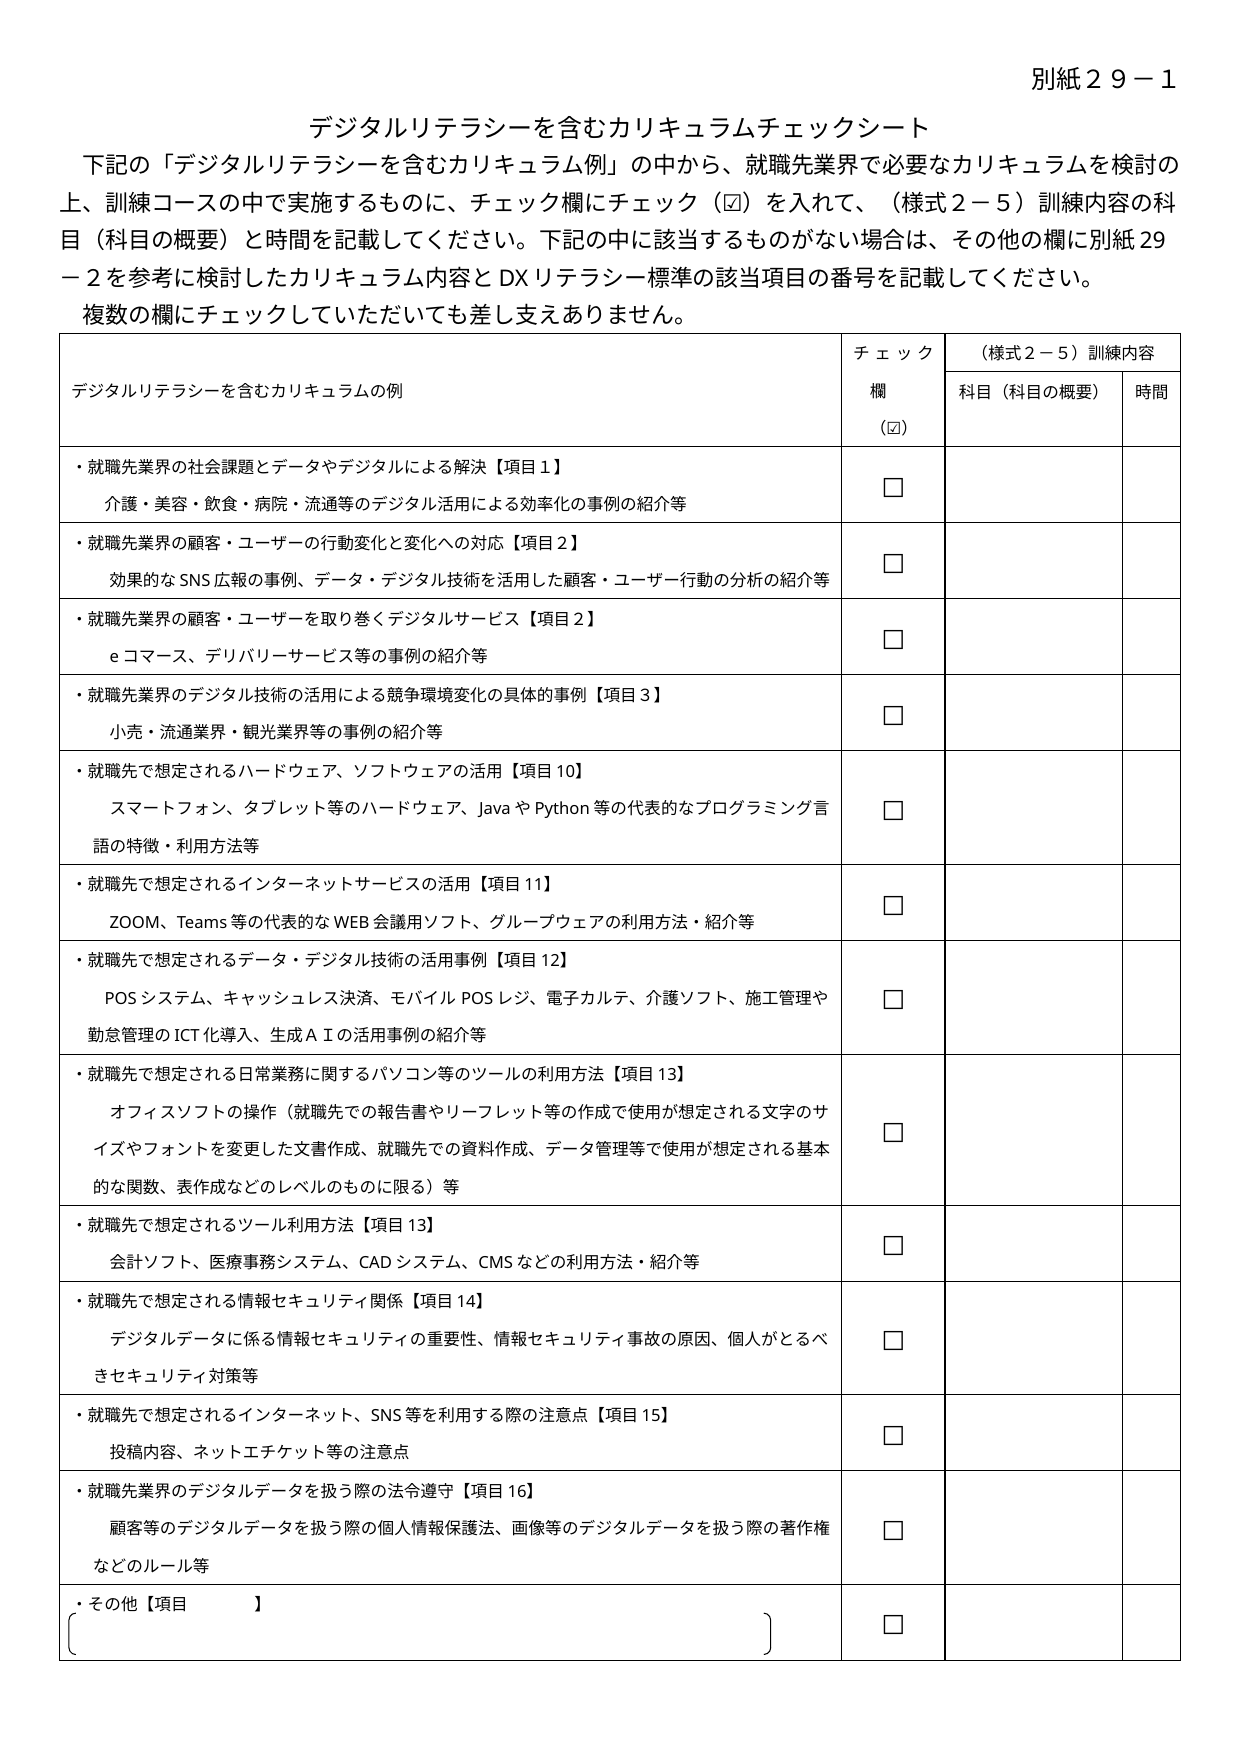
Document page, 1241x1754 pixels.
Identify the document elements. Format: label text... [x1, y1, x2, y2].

table_cell [1123, 1055, 1180, 1204]
table_cell □ [842, 599, 944, 674]
table_cell □ [842, 941, 944, 1053]
table_cell [946, 447, 1122, 522]
table_cell ・就職先業界の社会課題とデータやデジタルによる解決【項目１】 介護・美容・飲食・病院・流通等のデジタル活用による効率化の事例の紹介等 [60, 447, 841, 522]
table_cell 科目（科目の概要） [946, 372, 1122, 446]
table_cell □ [842, 1282, 944, 1394]
table_header チェック欄（☑） [842, 334, 944, 446]
table_cell □ [842, 751, 944, 864]
table_cell [1123, 941, 1180, 1053]
table_cell [1123, 1395, 1180, 1470]
table_cell □ [842, 675, 944, 750]
table_cell [946, 1055, 1122, 1204]
table_cell ・就職先で想定される日常業務に関するパソコン等のツールの利用方法【項目13】 オフィスソフトの操作（就職先での報告書やリーフレット等の作成で使用が想定される文字のサイズやフォントを変更した文書作成、就職先での資料作成、データ管理等で使用が想定される基本的な関数、表作成などのレベルのものに限る）等 [60, 1055, 841, 1204]
table_cell ・就職先業界の顧客・ユーザーを取り巻くデジタルサービス【項目２】 eコマース、デリバリーサービス等の事例の紹介等 [60, 599, 841, 674]
table_cell [1123, 599, 1180, 674]
table_cell 時間 [1123, 372, 1180, 446]
text 複数の欄にチェックしていただいても差し支えありません。 [59, 295, 1181, 333]
table_cell [946, 751, 1122, 864]
table_cell □ [842, 447, 944, 522]
table_cell ・就職先業界のデジタルデータを扱う際の法令遵守【項目16】 顧客等のデジタルデータを扱う際の個人情報保護法、画像等のデジタルデータを扱う際の著作権などのルール等 [60, 1471, 841, 1584]
table_cell [1123, 1471, 1180, 1584]
table_cell ・就職先業界のデジタル技術の活用による競争環境変化の具体的事例【項目３】 小売・流通業界・観光業界等の事例の紹介等 [60, 675, 841, 750]
table_cell □ [842, 1055, 944, 1204]
table_cell [1123, 865, 1180, 940]
table_cell [946, 1206, 1122, 1281]
table_cell [946, 523, 1122, 598]
table_header デジタルリテラシーを含むカリキュラムの例 [60, 334, 841, 446]
table_cell ・就職先で想定される情報セキュリティ関係【項目14】 デジタルデータに係る情報セキュリティの重要性、情報セキュリティ事故の原因、個人がとるべきセキュリティ対策等 [60, 1282, 841, 1394]
table_cell [946, 1585, 1122, 1660]
table_cell [946, 941, 1122, 1053]
table_cell [1123, 1206, 1180, 1281]
table_cell [946, 1471, 1122, 1584]
table_cell [1123, 1585, 1180, 1660]
table_cell ・就職先で想定されるハードウェア、ソフトウェアの活用【項目10】 スマートフォン、タブレット等のハードウェア、JavaやPython等の代表的なプログラミング言語の特徴・利用方法等 [60, 751, 841, 864]
table_cell [946, 1282, 1122, 1394]
table_cell □ [842, 1395, 944, 1470]
table_cell □ [842, 523, 944, 598]
table_cell [1123, 523, 1180, 598]
text 下記の「デジタルリテラシーを含むカリキュラム例」の中から、就職先業界で必要なカリキュラムを検討の上、訓練コースの中で実施するものに、チェック欄にチェック（☑）を入れて、（様式２－５）訓練内容の科目（科目の概要）と時間を記載してください。下記の中に該当するものがない場合は、その他の欄に別紙29－２を参考に検討したカリキュラム内容とDXリテラシー標準の該当項目の番号を記載してください。 [59, 145, 1181, 295]
table_header （様式２－５）訓練内容 [946, 334, 1180, 371]
table_cell ・就職先で想定されるインターネットサービスの活用【項目11】 ZOOM、Teams等の代表的なWEB会議用ソフト、グループウェアの利用方法・紹介等 [60, 865, 841, 940]
table_cell [946, 1395, 1122, 1470]
table_cell ・就職先で想定されるツール利用方法【項目13】 会計ソフト、医療事務システム、CADシステム、CMSなどの利用方法・紹介等 [60, 1206, 841, 1281]
table_cell □ [842, 1585, 944, 1660]
table_cell ・就職先業界の顧客・ユーザーの行動変化と変化への対応【項目２】 効果的なSNS広報の事例、データ・デジタル技術を活用した顧客・ユーザー行動の分析の紹介等 [60, 523, 841, 598]
table_cell [946, 865, 1122, 940]
table_cell ・その他【項目 】 [60, 1585, 841, 1660]
table_cell [1123, 675, 1180, 750]
text デジタルリテラシーを含むカリキュラムチェックシート [59, 108, 1181, 145]
table_cell [946, 675, 1122, 750]
table_cell □ [842, 865, 944, 940]
table_cell □ [842, 1206, 944, 1281]
table_cell [946, 599, 1122, 674]
table_cell [1123, 1282, 1180, 1394]
table_cell ・就職先で想定されるインターネット、SNS等を利用する際の注意点【項目15】 投稿内容、ネットエチケット等の注意点 [60, 1395, 841, 1470]
table_cell □ [842, 1471, 944, 1584]
table_cell [1123, 447, 1180, 522]
table_cell [1123, 751, 1180, 864]
table_cell ・就職先で想定されるデータ・デジタル技術の活用事例【項目12】 POSシステム、キャッシュレス決済、モバイルPOSレジ、電子カルテ、介護ソフト、施工管理や勤怠管理のICT化導入、生成ＡＩの活用事例の紹介等 [60, 941, 841, 1053]
